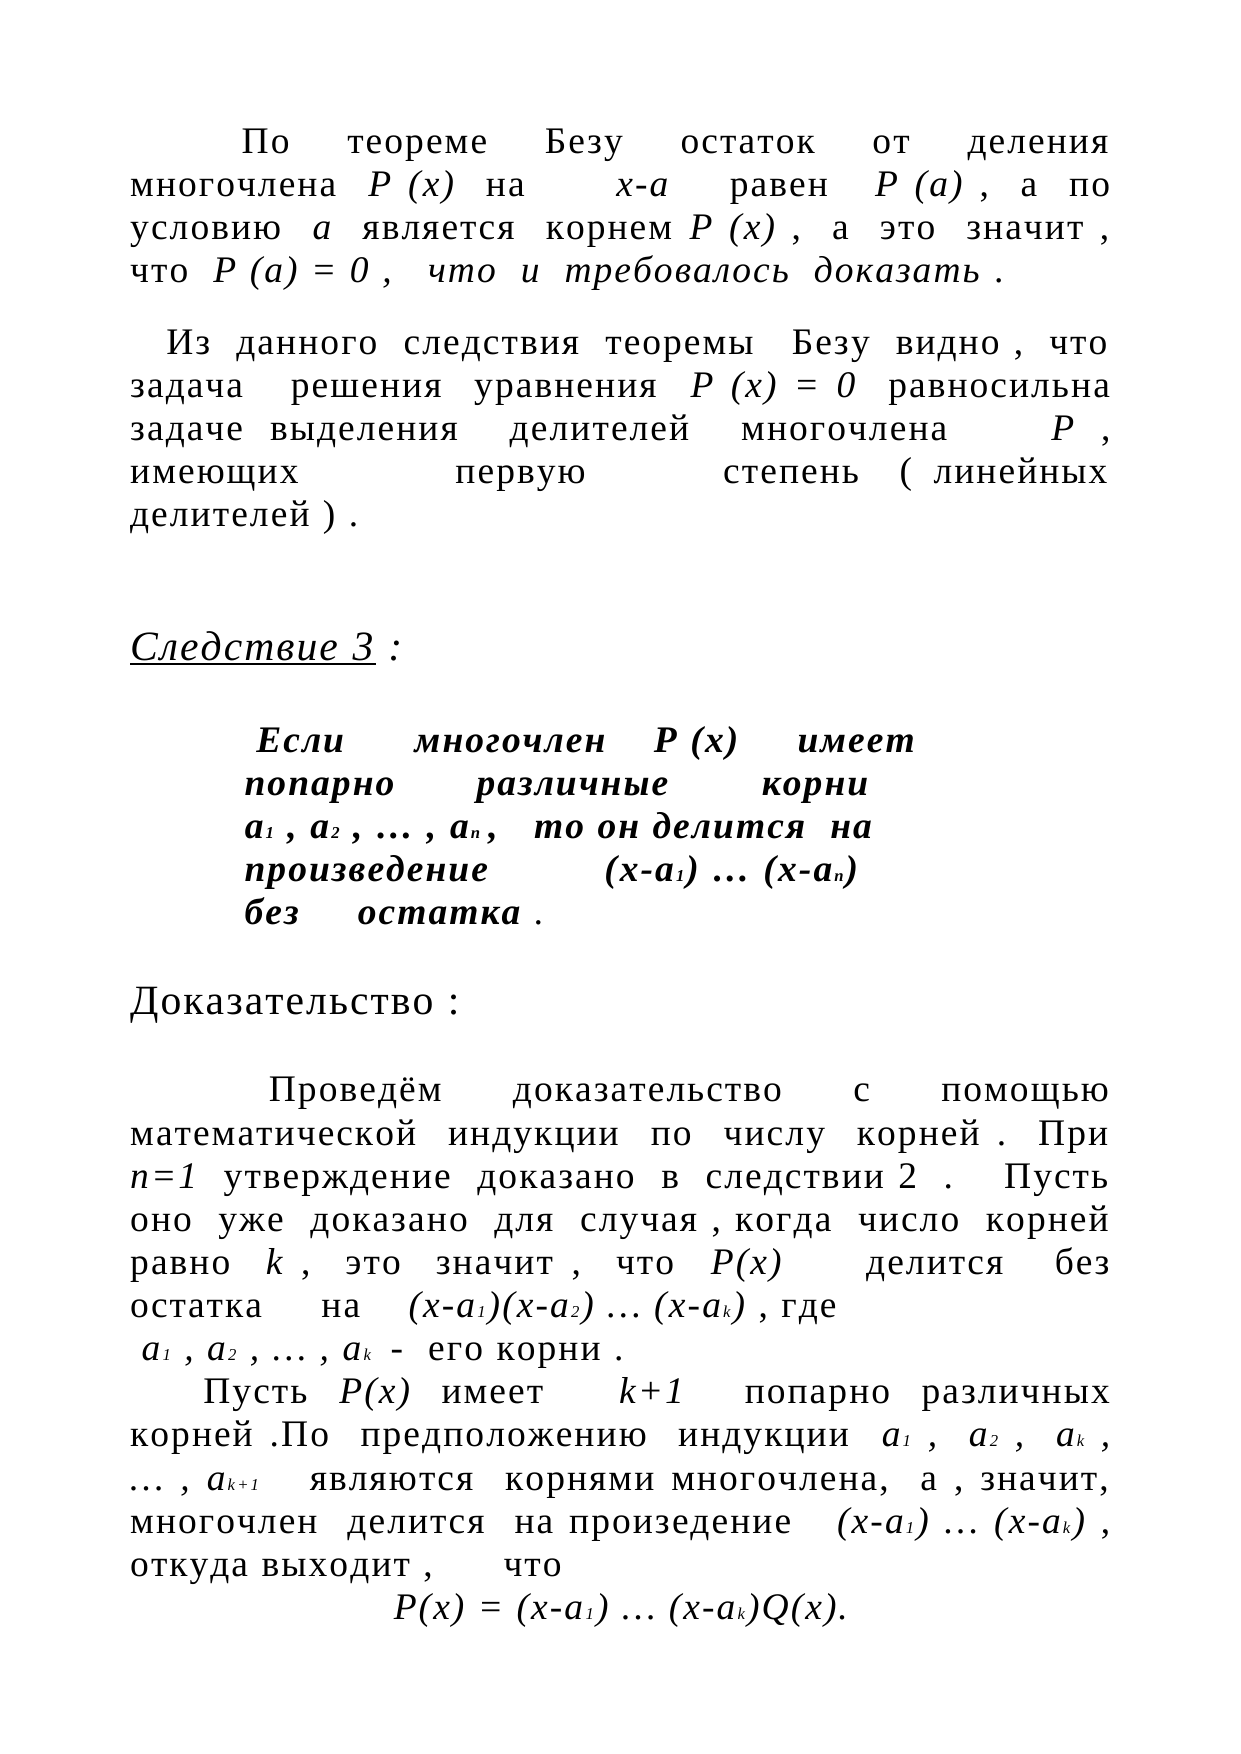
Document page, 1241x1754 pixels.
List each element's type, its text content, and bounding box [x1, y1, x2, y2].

text Доказательство : [130, 976, 1110, 1024]
text произведение (x-a1) … (x-an) [130, 846, 1110, 889]
text P(x) = (x-a1) … (x-ak)Q(x). [130, 1584, 1110, 1627]
text Проведём доказательство с помощью математической индукции по числу корней . При n=1 утверждение доказано в следствии 2 . Пусть оно уже доказано для случая , когда число корней равно k , это значит , что P(x) делится без остатка на (x-a1)(x-a2) … (x-ak) , где [130, 1067, 1110, 1326]
text a1 , a2 , … , an , то он делится на [130, 803, 1110, 846]
text a1 , a2 , … , ak - его корни . [130, 1326, 1110, 1369]
text Если многочлен P (x) имеет [130, 717, 1110, 760]
text По теореме Безу остаток от деления многочлена P (x) на x-a равен P (a) , а по условию a является корнем P (x) , а это значит , что P (a) = 0 , что и требовалось доказать . [130, 118, 1110, 291]
text Из данного следствия теоремы Безу видно , что задача решения уравнения P (x) = 0 равносильна задаче выделения делителей многочлена P , имеющих первую степень ( линейных делителей ) . [130, 319, 1110, 535]
text без остатка . [130, 889, 1110, 933]
text Следствие 3 : [130, 621, 1110, 669]
text попарно различные корни [130, 760, 1110, 803]
text Пусть P(x) имеет k+1 попарно различных корней .По предположению индукции a1 , a2 , ak , … , ak+1 являются корнями многочлена, а , значит, многочлен делится на произедение (x-a1) … (x-ak) , откуда выходит , что [130, 1369, 1110, 1584]
